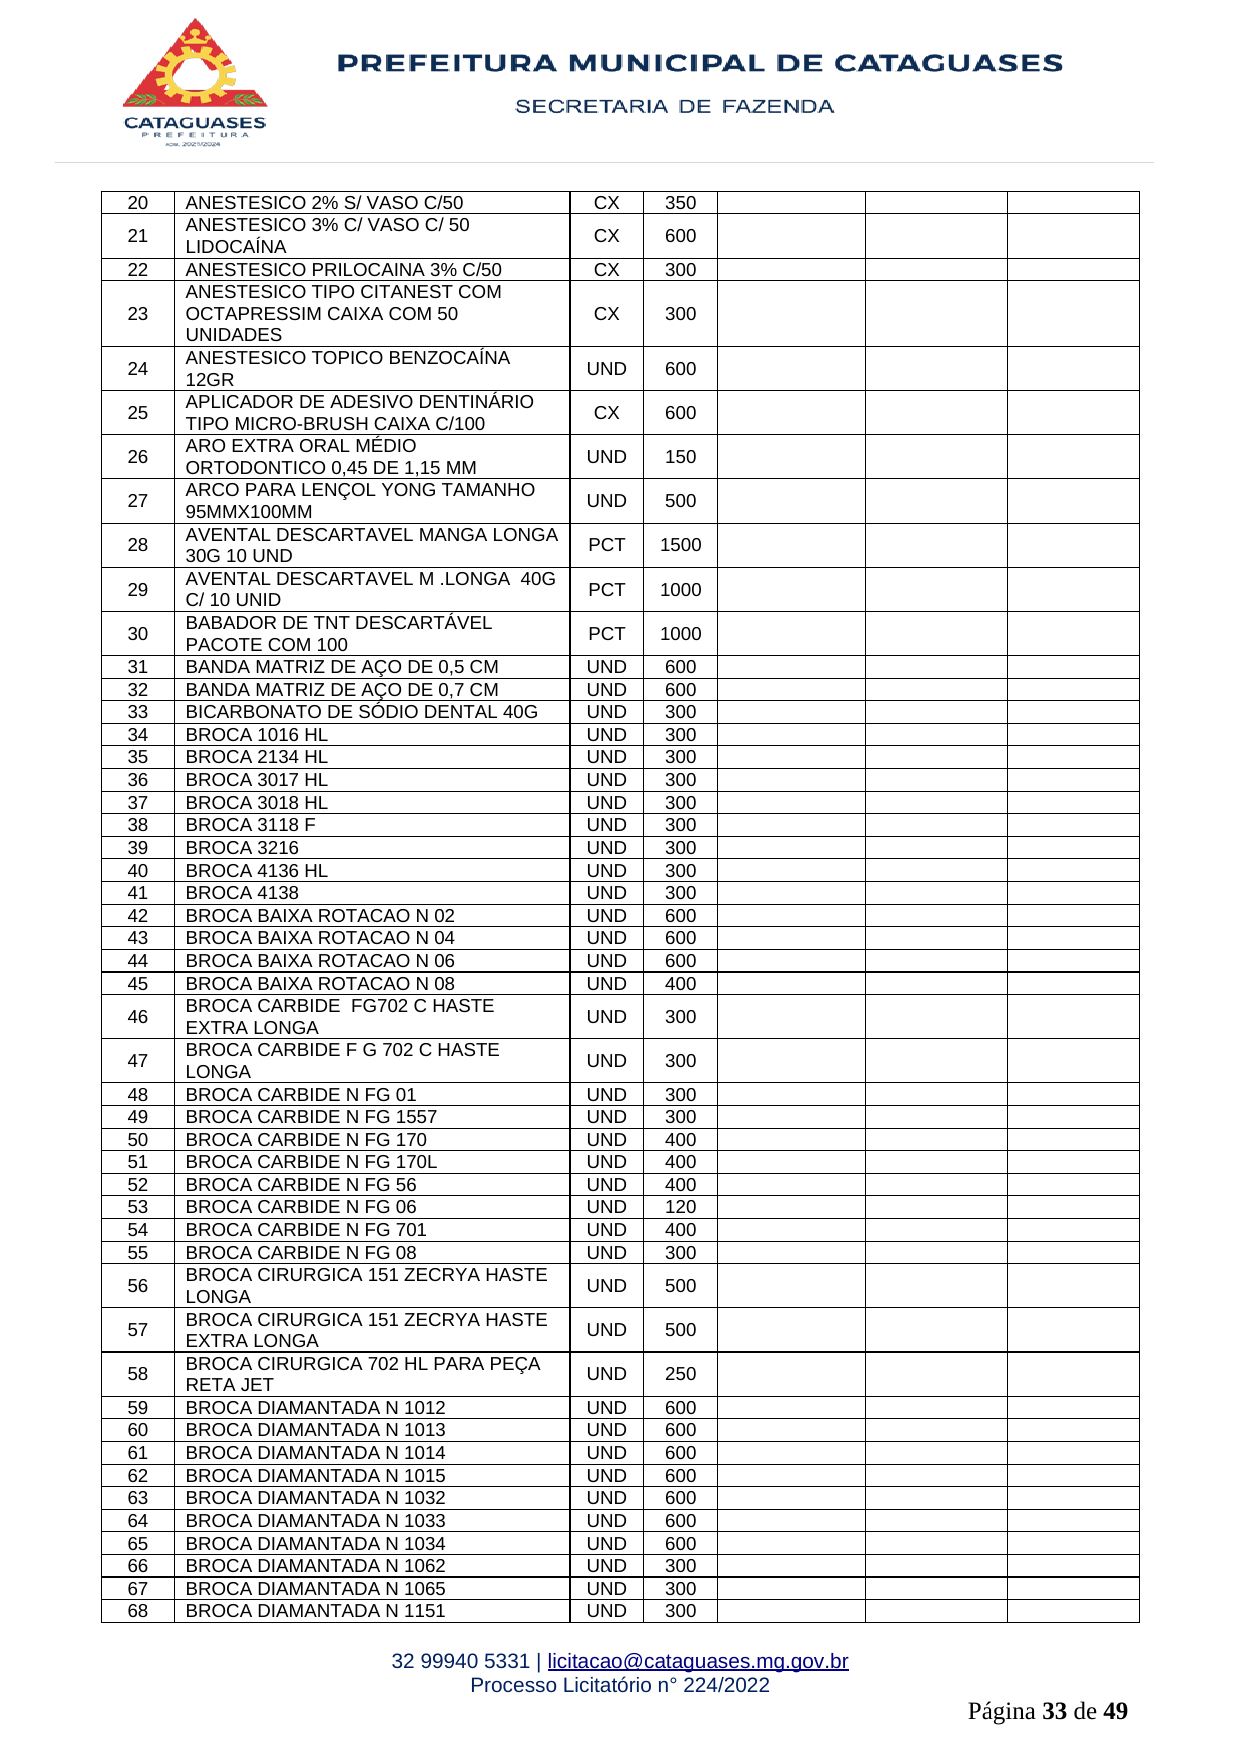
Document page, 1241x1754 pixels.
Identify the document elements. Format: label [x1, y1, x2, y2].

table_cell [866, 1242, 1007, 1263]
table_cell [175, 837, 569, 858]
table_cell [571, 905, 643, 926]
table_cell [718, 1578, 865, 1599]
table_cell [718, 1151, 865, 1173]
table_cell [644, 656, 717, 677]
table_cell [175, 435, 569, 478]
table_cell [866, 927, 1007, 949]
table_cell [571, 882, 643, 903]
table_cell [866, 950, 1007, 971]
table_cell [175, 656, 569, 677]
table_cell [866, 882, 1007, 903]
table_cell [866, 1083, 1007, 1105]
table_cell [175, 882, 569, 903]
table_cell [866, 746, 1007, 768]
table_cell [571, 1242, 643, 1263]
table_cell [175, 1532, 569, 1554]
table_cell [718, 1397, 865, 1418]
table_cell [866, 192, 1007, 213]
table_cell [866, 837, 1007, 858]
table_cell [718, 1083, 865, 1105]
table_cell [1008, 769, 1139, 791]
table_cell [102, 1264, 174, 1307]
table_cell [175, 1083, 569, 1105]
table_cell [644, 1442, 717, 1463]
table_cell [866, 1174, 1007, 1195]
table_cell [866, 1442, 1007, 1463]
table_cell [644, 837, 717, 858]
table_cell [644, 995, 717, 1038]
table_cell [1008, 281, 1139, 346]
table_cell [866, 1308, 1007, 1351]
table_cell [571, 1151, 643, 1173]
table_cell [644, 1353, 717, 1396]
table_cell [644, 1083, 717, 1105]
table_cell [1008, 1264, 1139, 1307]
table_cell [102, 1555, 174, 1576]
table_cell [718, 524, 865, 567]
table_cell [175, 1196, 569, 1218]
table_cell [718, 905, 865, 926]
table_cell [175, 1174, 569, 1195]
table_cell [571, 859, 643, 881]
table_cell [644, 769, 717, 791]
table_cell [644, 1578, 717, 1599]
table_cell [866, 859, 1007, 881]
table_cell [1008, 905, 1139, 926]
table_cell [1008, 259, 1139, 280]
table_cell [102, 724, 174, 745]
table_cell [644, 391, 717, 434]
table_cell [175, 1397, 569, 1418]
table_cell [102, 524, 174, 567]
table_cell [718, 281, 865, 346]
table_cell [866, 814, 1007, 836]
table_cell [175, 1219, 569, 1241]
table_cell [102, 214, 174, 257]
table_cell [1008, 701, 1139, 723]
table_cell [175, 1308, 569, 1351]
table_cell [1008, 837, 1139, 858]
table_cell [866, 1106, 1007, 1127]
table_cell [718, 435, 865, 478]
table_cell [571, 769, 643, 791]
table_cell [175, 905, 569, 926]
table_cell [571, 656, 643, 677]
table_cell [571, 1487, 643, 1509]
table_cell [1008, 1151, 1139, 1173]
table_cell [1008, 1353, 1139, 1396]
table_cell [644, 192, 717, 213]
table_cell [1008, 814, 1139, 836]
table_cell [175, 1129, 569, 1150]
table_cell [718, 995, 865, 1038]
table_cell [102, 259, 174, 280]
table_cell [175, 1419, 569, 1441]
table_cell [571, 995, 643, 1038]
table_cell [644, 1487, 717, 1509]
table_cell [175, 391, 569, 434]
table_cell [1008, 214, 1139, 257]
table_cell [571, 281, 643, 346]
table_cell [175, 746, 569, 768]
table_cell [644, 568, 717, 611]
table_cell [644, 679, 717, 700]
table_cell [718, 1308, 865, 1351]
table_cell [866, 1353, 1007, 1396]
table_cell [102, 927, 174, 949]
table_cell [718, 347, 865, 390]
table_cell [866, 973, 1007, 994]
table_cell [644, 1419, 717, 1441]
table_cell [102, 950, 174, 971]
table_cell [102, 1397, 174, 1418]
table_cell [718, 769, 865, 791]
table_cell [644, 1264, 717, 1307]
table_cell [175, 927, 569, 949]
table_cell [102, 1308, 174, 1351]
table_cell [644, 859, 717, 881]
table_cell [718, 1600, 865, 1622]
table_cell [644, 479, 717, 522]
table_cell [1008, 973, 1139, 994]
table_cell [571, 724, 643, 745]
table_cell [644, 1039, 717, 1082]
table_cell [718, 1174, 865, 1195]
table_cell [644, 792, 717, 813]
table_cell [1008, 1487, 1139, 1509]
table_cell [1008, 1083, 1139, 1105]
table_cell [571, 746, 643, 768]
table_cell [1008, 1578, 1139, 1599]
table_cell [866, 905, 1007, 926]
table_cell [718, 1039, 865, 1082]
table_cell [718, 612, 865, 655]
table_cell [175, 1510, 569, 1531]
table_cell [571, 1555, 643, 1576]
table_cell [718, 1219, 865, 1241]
picture [54, 15, 1155, 163]
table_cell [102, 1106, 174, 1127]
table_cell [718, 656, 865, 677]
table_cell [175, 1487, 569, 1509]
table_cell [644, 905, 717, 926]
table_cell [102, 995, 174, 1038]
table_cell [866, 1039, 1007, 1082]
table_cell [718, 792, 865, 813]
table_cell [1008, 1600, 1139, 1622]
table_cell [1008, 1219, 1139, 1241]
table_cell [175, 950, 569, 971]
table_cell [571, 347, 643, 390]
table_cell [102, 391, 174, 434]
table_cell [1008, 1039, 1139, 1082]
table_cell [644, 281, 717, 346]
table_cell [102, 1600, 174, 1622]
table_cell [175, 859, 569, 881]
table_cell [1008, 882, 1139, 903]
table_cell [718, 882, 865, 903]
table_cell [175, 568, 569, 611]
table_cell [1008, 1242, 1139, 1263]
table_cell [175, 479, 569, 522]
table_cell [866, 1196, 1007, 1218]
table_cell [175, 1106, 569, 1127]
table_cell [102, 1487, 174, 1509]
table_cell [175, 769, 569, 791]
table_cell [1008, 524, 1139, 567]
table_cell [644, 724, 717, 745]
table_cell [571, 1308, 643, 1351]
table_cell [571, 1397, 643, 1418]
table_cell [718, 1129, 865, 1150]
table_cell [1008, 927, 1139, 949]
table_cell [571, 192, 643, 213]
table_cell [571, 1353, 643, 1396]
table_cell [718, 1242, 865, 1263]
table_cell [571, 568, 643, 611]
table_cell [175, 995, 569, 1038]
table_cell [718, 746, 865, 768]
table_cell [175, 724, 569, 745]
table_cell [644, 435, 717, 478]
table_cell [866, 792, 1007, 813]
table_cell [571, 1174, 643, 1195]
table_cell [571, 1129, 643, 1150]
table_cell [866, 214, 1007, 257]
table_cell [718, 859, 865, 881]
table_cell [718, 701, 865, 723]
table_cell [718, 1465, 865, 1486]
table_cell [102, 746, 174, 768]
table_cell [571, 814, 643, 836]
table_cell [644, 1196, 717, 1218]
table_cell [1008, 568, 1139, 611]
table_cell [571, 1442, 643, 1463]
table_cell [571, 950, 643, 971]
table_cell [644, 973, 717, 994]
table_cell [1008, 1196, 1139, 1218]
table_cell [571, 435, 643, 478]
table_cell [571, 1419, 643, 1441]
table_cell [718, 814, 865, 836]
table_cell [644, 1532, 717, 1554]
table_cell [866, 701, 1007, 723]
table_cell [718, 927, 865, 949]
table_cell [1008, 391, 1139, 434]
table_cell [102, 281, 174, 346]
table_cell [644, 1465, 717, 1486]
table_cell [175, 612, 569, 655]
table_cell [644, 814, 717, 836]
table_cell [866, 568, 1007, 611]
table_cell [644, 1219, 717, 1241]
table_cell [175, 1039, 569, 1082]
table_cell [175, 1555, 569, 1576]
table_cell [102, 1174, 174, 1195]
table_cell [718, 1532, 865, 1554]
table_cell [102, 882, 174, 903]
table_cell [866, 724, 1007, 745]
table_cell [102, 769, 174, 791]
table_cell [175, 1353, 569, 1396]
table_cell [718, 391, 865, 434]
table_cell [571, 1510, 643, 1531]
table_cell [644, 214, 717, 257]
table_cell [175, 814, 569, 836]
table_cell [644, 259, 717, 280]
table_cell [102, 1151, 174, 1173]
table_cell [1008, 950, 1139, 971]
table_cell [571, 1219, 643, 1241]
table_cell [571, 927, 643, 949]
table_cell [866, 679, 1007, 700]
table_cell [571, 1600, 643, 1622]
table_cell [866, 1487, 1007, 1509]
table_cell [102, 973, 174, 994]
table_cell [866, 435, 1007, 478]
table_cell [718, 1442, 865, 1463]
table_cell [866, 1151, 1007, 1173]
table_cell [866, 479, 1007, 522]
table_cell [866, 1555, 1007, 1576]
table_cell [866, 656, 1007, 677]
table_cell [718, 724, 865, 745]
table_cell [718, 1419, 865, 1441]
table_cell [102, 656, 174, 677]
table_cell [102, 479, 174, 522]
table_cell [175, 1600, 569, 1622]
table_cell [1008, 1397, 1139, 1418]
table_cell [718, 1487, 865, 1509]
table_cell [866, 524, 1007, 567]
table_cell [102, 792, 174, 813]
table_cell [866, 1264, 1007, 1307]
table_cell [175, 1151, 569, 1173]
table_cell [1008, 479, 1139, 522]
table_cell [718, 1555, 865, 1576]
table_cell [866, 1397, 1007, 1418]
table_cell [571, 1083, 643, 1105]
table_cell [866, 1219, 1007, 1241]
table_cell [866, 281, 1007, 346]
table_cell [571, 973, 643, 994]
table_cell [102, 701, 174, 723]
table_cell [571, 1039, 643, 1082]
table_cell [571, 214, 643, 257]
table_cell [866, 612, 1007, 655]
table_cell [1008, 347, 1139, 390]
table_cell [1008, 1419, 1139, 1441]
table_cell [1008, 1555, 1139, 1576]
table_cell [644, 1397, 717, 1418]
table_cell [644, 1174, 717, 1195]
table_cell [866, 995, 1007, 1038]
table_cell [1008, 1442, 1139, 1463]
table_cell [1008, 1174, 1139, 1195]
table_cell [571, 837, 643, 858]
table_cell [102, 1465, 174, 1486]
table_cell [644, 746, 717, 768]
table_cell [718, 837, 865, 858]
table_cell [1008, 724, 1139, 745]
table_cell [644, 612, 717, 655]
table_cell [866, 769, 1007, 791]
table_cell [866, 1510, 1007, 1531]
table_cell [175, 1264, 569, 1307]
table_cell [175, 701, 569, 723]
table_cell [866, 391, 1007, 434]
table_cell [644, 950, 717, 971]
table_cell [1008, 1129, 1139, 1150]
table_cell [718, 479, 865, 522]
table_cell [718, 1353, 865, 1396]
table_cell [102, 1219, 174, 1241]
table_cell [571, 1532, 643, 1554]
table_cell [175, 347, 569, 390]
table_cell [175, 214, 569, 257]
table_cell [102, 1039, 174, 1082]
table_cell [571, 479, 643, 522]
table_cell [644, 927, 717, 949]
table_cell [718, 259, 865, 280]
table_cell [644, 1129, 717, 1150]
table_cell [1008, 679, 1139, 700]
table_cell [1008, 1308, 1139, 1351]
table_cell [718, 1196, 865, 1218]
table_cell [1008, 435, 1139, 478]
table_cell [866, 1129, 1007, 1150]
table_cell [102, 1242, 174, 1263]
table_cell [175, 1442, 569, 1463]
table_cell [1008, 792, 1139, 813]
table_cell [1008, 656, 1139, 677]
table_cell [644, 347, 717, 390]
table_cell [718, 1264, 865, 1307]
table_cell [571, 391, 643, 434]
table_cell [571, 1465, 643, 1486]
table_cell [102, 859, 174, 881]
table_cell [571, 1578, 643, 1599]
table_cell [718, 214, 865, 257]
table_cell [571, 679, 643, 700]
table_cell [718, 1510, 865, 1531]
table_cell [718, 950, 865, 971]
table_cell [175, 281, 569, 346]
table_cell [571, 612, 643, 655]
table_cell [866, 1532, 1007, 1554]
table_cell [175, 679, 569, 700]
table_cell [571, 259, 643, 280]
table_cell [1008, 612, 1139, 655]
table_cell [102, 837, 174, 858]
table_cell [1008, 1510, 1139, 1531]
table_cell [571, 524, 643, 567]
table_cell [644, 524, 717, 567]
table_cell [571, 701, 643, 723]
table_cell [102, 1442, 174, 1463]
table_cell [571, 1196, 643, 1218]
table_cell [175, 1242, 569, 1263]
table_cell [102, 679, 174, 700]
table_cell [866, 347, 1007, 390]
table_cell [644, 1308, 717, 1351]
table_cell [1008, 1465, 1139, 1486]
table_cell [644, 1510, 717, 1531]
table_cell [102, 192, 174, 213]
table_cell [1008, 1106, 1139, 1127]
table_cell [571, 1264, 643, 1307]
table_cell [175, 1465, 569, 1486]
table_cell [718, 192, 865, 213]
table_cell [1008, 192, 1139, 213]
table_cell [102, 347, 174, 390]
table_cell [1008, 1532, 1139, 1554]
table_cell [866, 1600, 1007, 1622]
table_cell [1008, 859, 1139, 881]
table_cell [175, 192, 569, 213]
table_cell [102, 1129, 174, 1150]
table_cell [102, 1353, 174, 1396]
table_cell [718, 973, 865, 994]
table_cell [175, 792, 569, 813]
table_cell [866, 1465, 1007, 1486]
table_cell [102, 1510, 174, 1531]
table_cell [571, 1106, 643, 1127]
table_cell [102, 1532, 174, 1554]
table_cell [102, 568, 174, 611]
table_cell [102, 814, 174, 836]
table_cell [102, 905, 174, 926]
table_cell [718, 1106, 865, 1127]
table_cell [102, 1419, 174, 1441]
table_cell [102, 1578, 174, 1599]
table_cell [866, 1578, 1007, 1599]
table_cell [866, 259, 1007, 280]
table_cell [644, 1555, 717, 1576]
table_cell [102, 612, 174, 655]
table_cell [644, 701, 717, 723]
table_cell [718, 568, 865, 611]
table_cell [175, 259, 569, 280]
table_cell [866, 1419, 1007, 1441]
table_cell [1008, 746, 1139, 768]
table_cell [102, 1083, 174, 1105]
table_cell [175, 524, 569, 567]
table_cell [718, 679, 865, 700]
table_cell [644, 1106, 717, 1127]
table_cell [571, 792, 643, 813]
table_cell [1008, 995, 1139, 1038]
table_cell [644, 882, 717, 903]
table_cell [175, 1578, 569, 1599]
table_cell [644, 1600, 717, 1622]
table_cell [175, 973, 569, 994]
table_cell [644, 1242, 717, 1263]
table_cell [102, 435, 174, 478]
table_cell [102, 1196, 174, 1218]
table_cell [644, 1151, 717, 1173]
